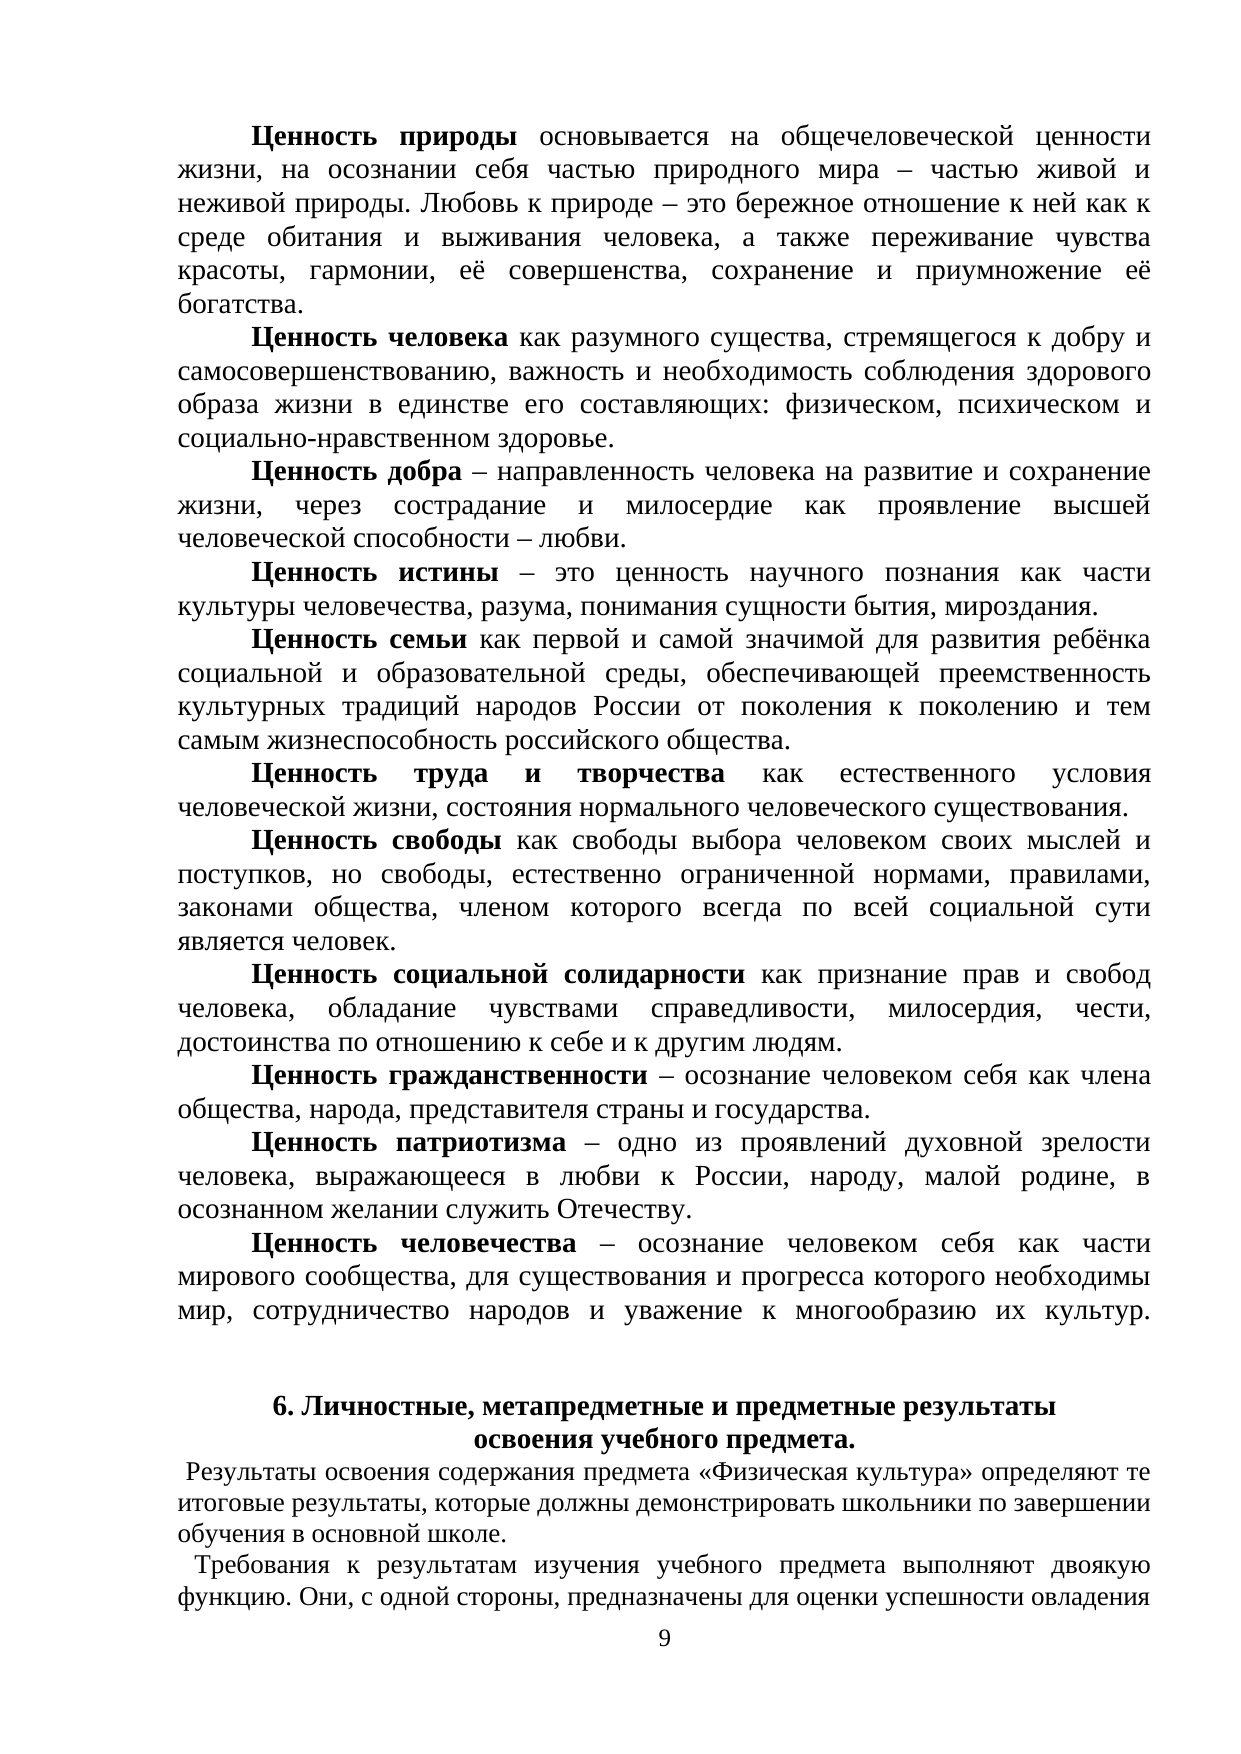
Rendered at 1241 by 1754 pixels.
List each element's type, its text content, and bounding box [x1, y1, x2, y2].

text Ценность истины – это ценность научного познания как части культуры человечества, разума, понимания сущности бытия, мироздания. [177, 554, 1152, 621]
text Ценность добра – направленность человека на развитие и сохранение жизни, через сострадание и милосердие как проявление высшей человеческой способности – любви. [177, 453, 1152, 554]
text Ценность человека как разумного существа, стремящегося к добру и самосовершенствованию, важность и необходимость соблюдения здорового образа жизни в единстве его составляющих: физическом, психическом и социально-нравственном здоровье. [177, 319, 1152, 453]
text Ценность семьи как первой и самой значимой для развития ребёнка социальной и образовательной среды, обеспечивающей преемственность культурных традиций народов России от поколения к поколению и тем самым жизнеспособность российского общества. [177, 621, 1152, 755]
text Ценность труда и творчества как естественного условия человеческой жизни, состояния нормального человеческого существования. [177, 755, 1152, 822]
text Ценность свободы как свободы выбора человеком своих мыслей и поступков, но свободы, естественно ограниченной нормами, правилами, законами общества, членом которого всегда по всей социальной сути является человек. [177, 822, 1152, 957]
text Ценность гражданственности – осознание человеком себя как члена общества, народа, представителя страны и государства. [177, 1057, 1152, 1124]
text Ценность социальной солидарности как признание прав и свобод человека, обладание чувствами справедливости, милосердия, чести, достоинства по отношению к себе и к другим людям. [177, 957, 1152, 1057]
text Ценность природы основывается на общечеловеческой ценности жизни, на осознании себя частью природного мира – частью живой и неживой природы. Любовь к природе – это бережное отношение к ней как к среде обитания и выживания человека, а также переживание чувства красоты, гармонии, её совершенства, сохранение и приумножение её богатства. [177, 118, 1152, 319]
text 6. Личностные, метапредметные и предметные результаты [177, 1388, 1152, 1421]
text освоения учебного предмета. [177, 1421, 1152, 1455]
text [177, 1548, 1152, 1611]
text Ценность человечества – осознание человеком себя как части мирового сообщества, для существования и прогресса которого необходимы мир, сотрудничество народов и уважение к многообразию их культур. [177, 1225, 1152, 1354]
text Ценность патриотизма – одно из проявлений духовной зрелости человека, выражающееся в любви к России, народу, малой родине, в осознанном желании служить Отечеству. [177, 1124, 1152, 1225]
text Результаты освоения содержания предмета «Физическая культура» определяют те итоговые результаты, которые должны демонстрировать школьники по завершении обучения в основной школе. [177, 1455, 1152, 1548]
